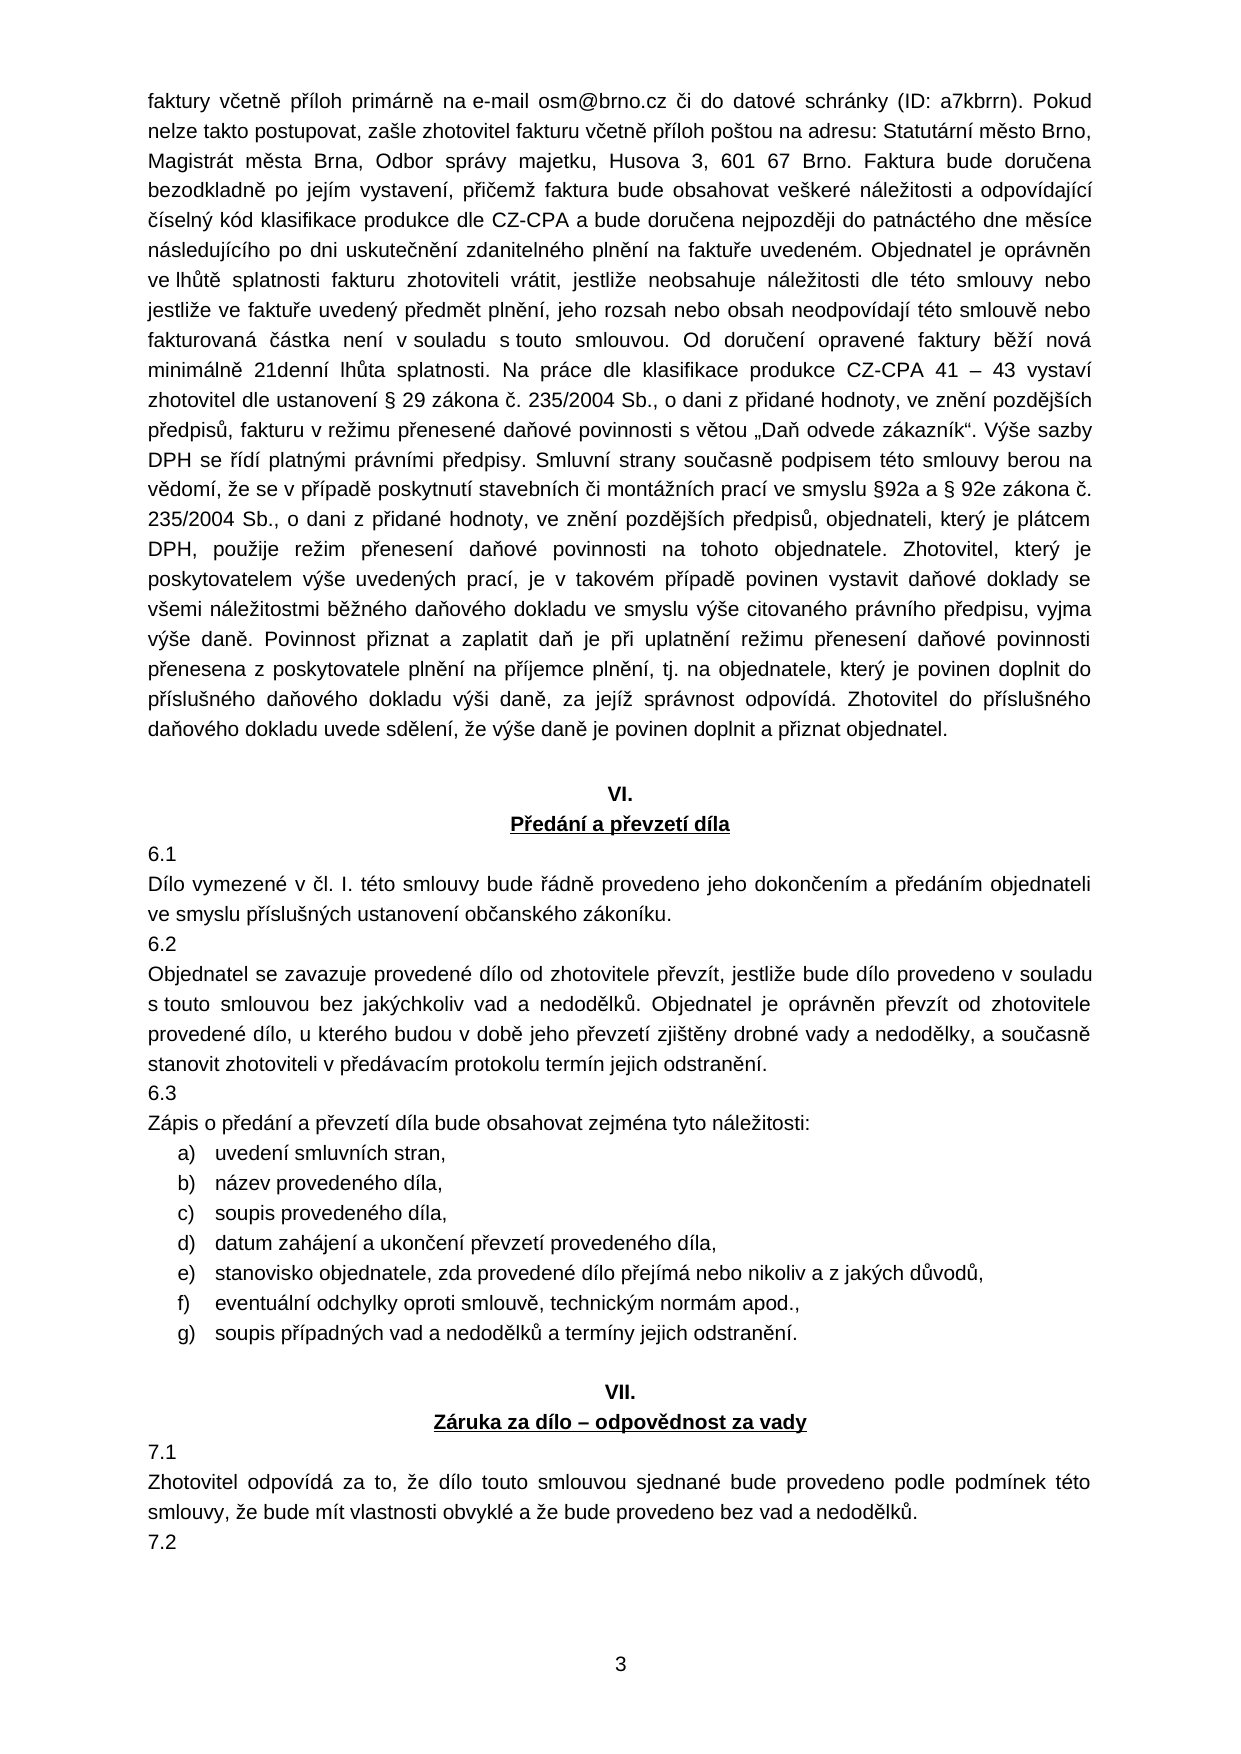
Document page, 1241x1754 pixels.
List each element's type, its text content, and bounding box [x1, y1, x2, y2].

list soupis provedeného díla, [177, 1201, 1092, 1225]
text VII. [148, 1380, 1092, 1404]
text Zápis o předání a převzetí díla bude obsahovat zejména tyto náležitosti: [148, 1111, 1092, 1135]
text Záruka za dílo – odpovědnost za vady [148, 1410, 1092, 1434]
text 6.2 [148, 932, 1092, 956]
text Dílo vymezené v čl. I. této smlouvy bude řádně provedeno jeho dokončením a předáním objednateli ve smyslu příslušných ustanovení občanského zákoníku. [148, 872, 1092, 926]
text VI. [148, 782, 1092, 806]
list eventuální odchylky oproti smlouvě, technickým normám apod., [177, 1291, 1092, 1314]
text Předání a převzetí díla [148, 812, 1092, 836]
text Zhotovitel odpovídá za to, že dílo touto smlouvou sjednané bude provedeno podle podmínek této smlouvy, že bude mít vlastnosti obvyklé a že bude provedeno bez vad a nedodělků. [148, 1470, 1092, 1524]
text 6.3 [148, 1081, 1092, 1105]
list uvedení smluvních stran, [177, 1141, 1092, 1165]
text 7.1 [148, 1440, 1092, 1464]
list název provedeného díla, [177, 1171, 1092, 1195]
list datum zahájení a ukončení převzetí provedeného díla, [177, 1231, 1092, 1255]
text 7.2 [148, 1530, 1092, 1554]
text Objednatel se zavazuje provedené dílo od zhotovitele převzít, jestliže bude dílo provedeno v souladu s touto smlouvou bez jakýchkoliv vad a nedodělků. Objednatel je oprávněn převzít od zhotovitele provedené dílo, u kterého budou v době jeho převzetí zjištěny drobné vady a nedodělky, a současně stanovit zhotoviteli v předávacím protokolu termín jejich odstranění. [148, 962, 1092, 1075]
text 6.1 [148, 842, 1092, 866]
list stanovisko objednatele, zda provedené dílo přejímá nebo nikoliv a z jakých důvodů, [177, 1261, 1092, 1284]
list soupis případných vad a nedodělků a termíny jejich odstranění. [177, 1320, 1092, 1344]
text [148, 89, 1092, 740]
